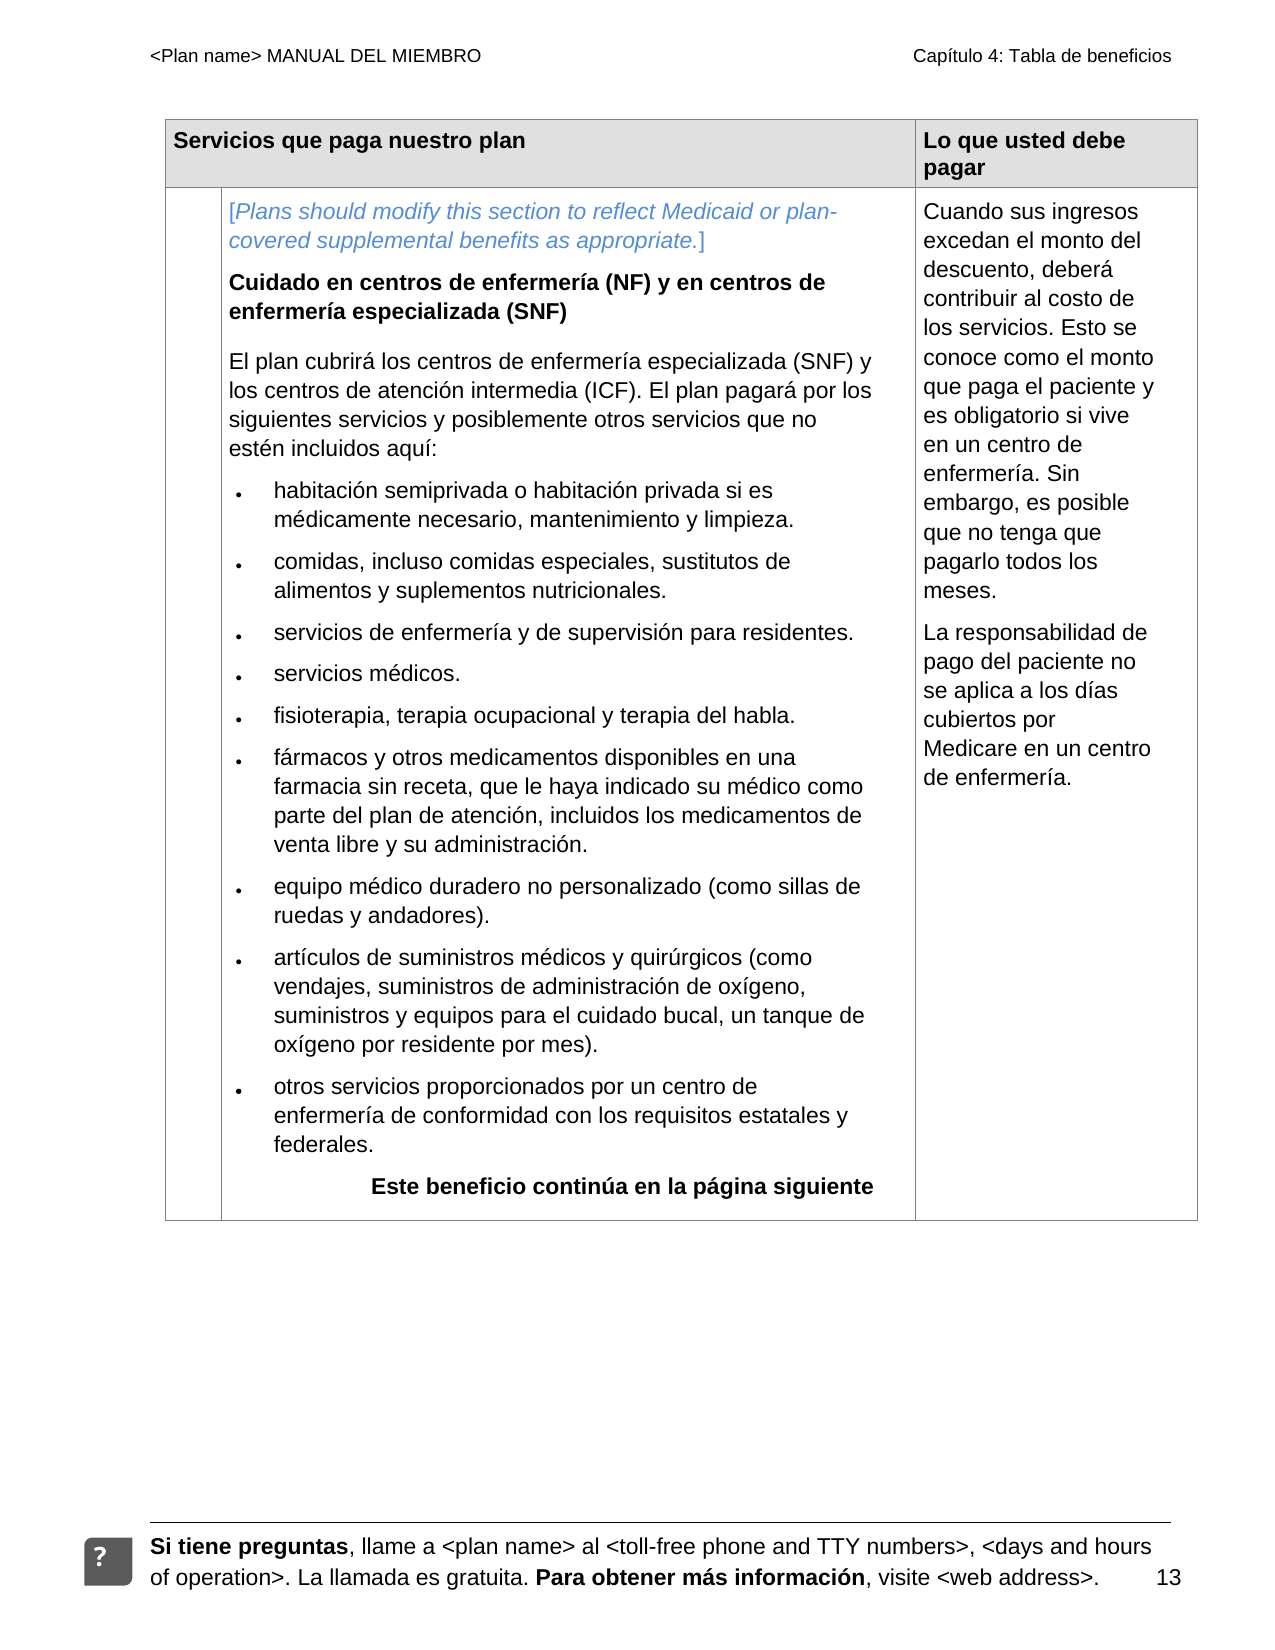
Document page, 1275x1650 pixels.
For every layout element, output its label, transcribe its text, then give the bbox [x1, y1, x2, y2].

table_header Servicios que paga nuestro plan [166, 120, 915, 187]
table_cell [Plans should modify this section to reflect Medicaid or plan-covered supplemental benefits as appropriate.] Cuidado en centros de enfermería (NF) y en centros de enfermería especializada (SNF) El plan cubrirá los centros de enfermería especializada (SNF) y los centros de atención intermedia (ICF). El plan pagará por los siguientes servicios y posiblemente otros servicios que no estén incluidos aquí: habitación semiprivada o habitación privada si es médicamente necesario, mantenimiento y limpieza. comidas, incluso comidas especiales, sustitutos de alimentos y suplementos nutricionales. servicios de enfermería y de supervisión para residentes. servicios médicos. fisioterapia, terapia ocupacional y terapia del habla. fármacos y otros medicamentos disponibles en una farmacia sin receta, que le haya indicado su médico como parte del plan de atención, incluidos los medicamentos de venta libre y su administración. equipo médico duradero no personalizado (como sillas de ruedas y andadores). artículos de suministros médicos y quirúrgicos (como vendajes, suministros de administración de oxígeno, suministros y equipos para el cuidado bucal, un tanque de oxígeno por residente por mes). otros servicios proporcionados por un centro de enfermería de conformidad con los requisitos estatales y federales. Este beneficio continúa en la página siguiente [222, 188, 915, 1220]
table_cell Cuando sus ingresos excedan el monto del descuento, deberá contribuir al costo de los servicios. Esto se conoce como el monto que paga el paciente y es obligatorio si vive en un centro de enfermería. Sin embargo, es posible que no tenga que pagarlo todos los meses. La responsabilidad de pago del paciente no se aplica a los días cubiertos por Medicare en un centro de enfermería. [916, 188, 1197, 1220]
table_cell [166, 188, 221, 1220]
table_header Lo que usted debe pagar [916, 120, 1197, 187]
